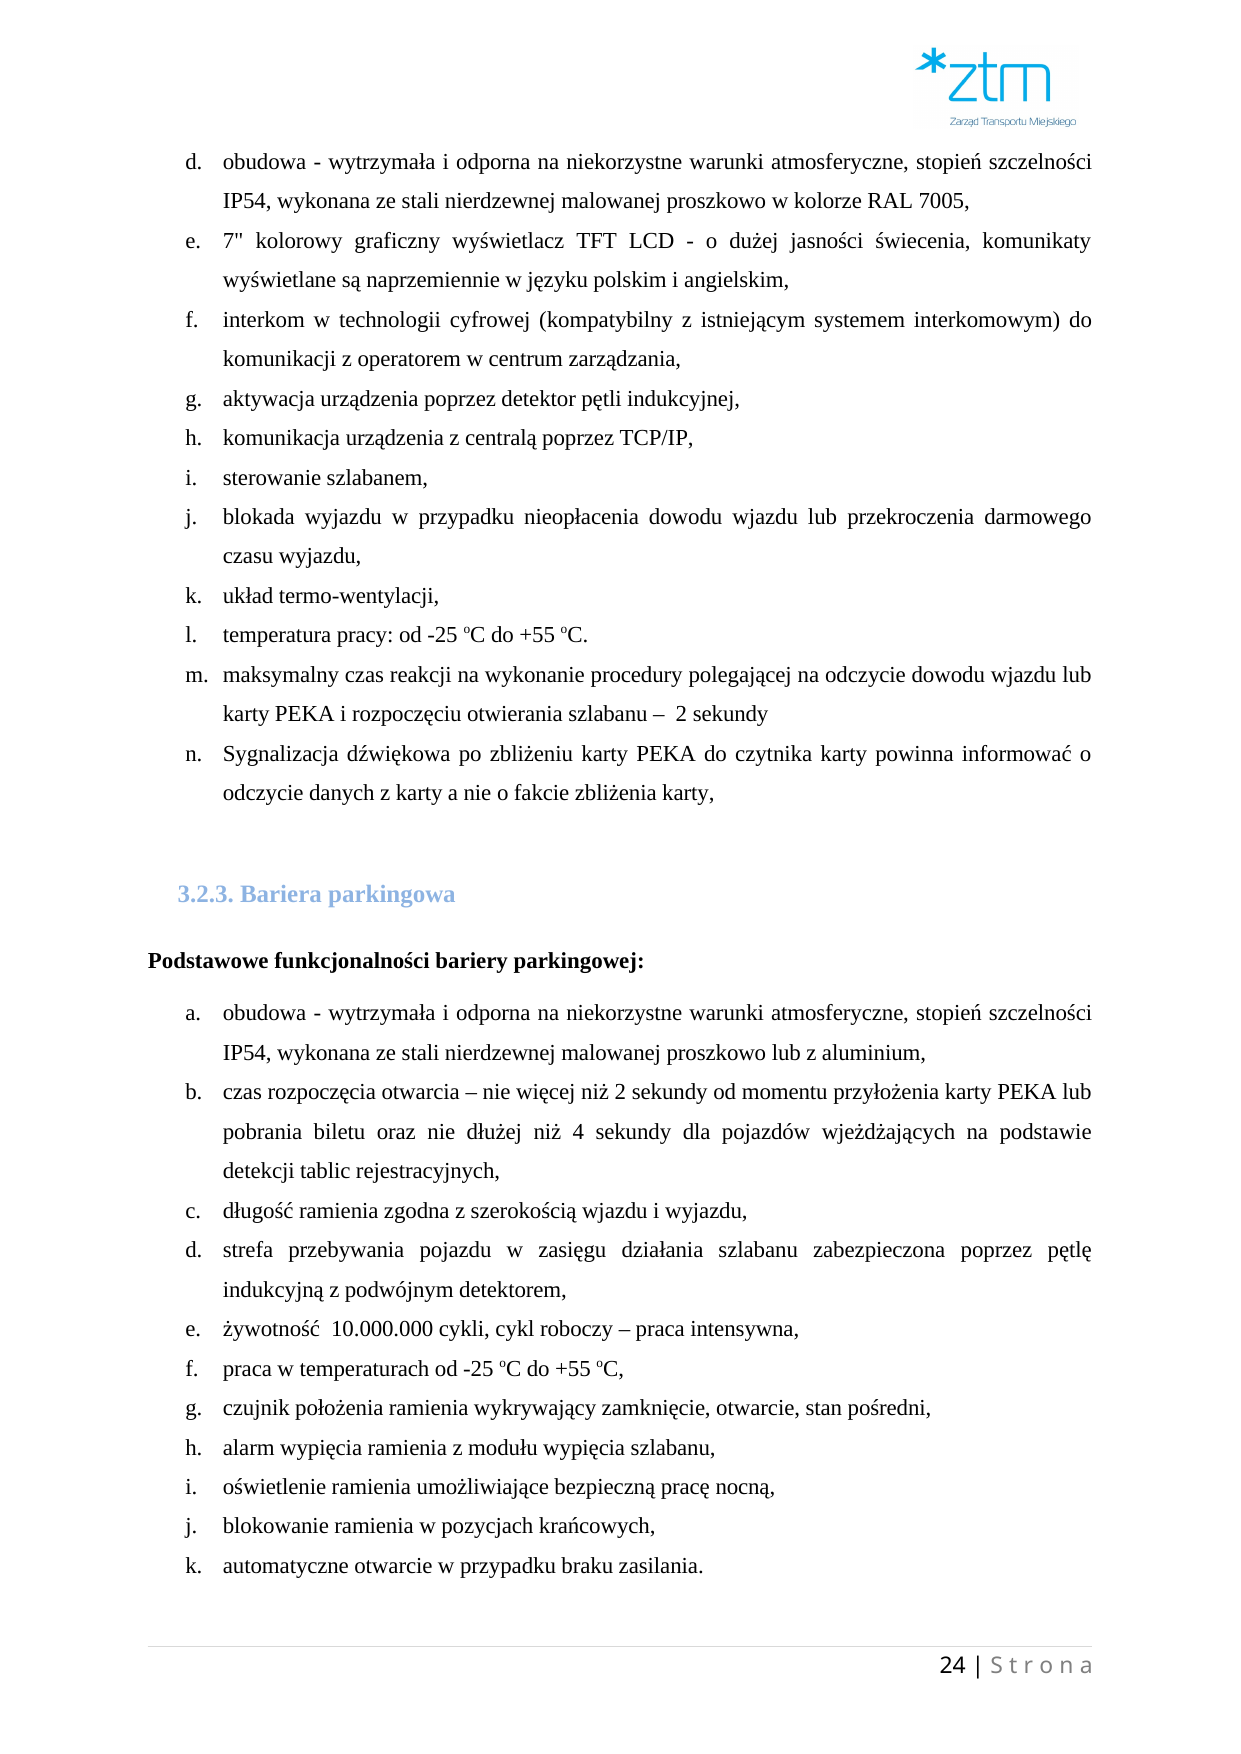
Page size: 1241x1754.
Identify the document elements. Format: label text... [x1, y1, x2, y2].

list Sygnalizacja dźwiękowa po zbliżeniu karty PEKA do czytnika karty powinna informować o odczycie danych z karty a nie o fakcie zbliżenia karty, [185, 740, 1092, 806]
list blokada wyjazdu w przypadku nieopłacenia dowodu wjazdu lub przekroczenia darmowego czasu wyjazdu, [185, 503, 1092, 569]
list 7" kolorowy graficzny wyświetlacz TFT LCD - o dużej jasności świecenia, komunikaty wyświetlane są naprzemiennie w języku polskim i angielskim, [185, 227, 1092, 292]
list interkom w technologii cyfrowej (kompatybilny z istniejącym systemem interkomowym) do komunikacji z operatorem w centrum zarządzania, [185, 306, 1092, 371]
subtitle Bariera parkingowa [177, 879, 1092, 908]
text Podstawowe funkcjonalności bariery parkingowej: [148, 947, 1092, 974]
list czujnik położenia ramienia wykrywający zamknięcie, otwarcie, stan pośredni, [185, 1394, 1092, 1420]
list układ termo-wentylacji, [185, 582, 1092, 608]
list długość ramienia zgodna z szerokością wjazdu i wyjazdu, [185, 1197, 1092, 1223]
list aktywacja urządzenia poprzez detektor pętli indukcyjnej, [185, 384, 1092, 411]
list żywotność 10.000.000 cykli, cykl roboczy – praca intensywna, [185, 1315, 1092, 1341]
list obudowa - wytrzymała i odporna na niekorzystne warunki atmosferyczne, stopień szczelności IP54, wykonana ze stali nierdzewnej malowanej proszkowo lub z aluminium, [185, 999, 1092, 1065]
list alarm wypięcia ramienia z modułu wypięcia szlabanu, [185, 1433, 1092, 1460]
list maksymalny czas reakcji na wykonanie procedury polegającej na odczycie dowodu wjazdu lub karty PEKA i rozpoczęciu otwierania szlabanu – 2 sekundy [185, 661, 1092, 727]
list blokowanie ramienia w pozycjach krańcowych, [185, 1512, 1092, 1539]
list sterowanie szlabanem, [185, 463, 1092, 490]
list obudowa - wytrzymała i odporna na niekorzystne warunki atmosferyczne, stopień szczelności IP54, wykonana ze stali nierdzewnej malowanej proszkowo w kolorze RAL 7005, [185, 148, 1092, 213]
list temperatura pracy: od -25 oC do +55 oC. [185, 621, 1092, 648]
list komunikacja urządzenia z centralą poprzez TCP/IP, [185, 424, 1092, 450]
list automatyczne otwarcie w przypadku braku zasilania. [185, 1552, 1092, 1578]
list strefa przebywania pojazdu w zasięgu działania szlabanu zabezpieczona poprzez pętlę indukcyjną z podwójnym detektorem, [185, 1236, 1092, 1302]
picture [912, 45, 1080, 129]
list oświetlenie ramienia umożliwiające bezpieczną pracę nocną, [185, 1473, 1092, 1499]
list czas rozpoczęcia otwarcia – nie więcej niż 2 sekundy od momentu przyłożenia karty PEKA lub pobrania biletu oraz nie dłużej niż 4 sekundy dla pojazdów wjeżdżających na podstawie detekcji tablic rejestracyjnych, [185, 1078, 1092, 1183]
list praca w temperaturach od -25 oC do +55 oC, [185, 1354, 1092, 1381]
